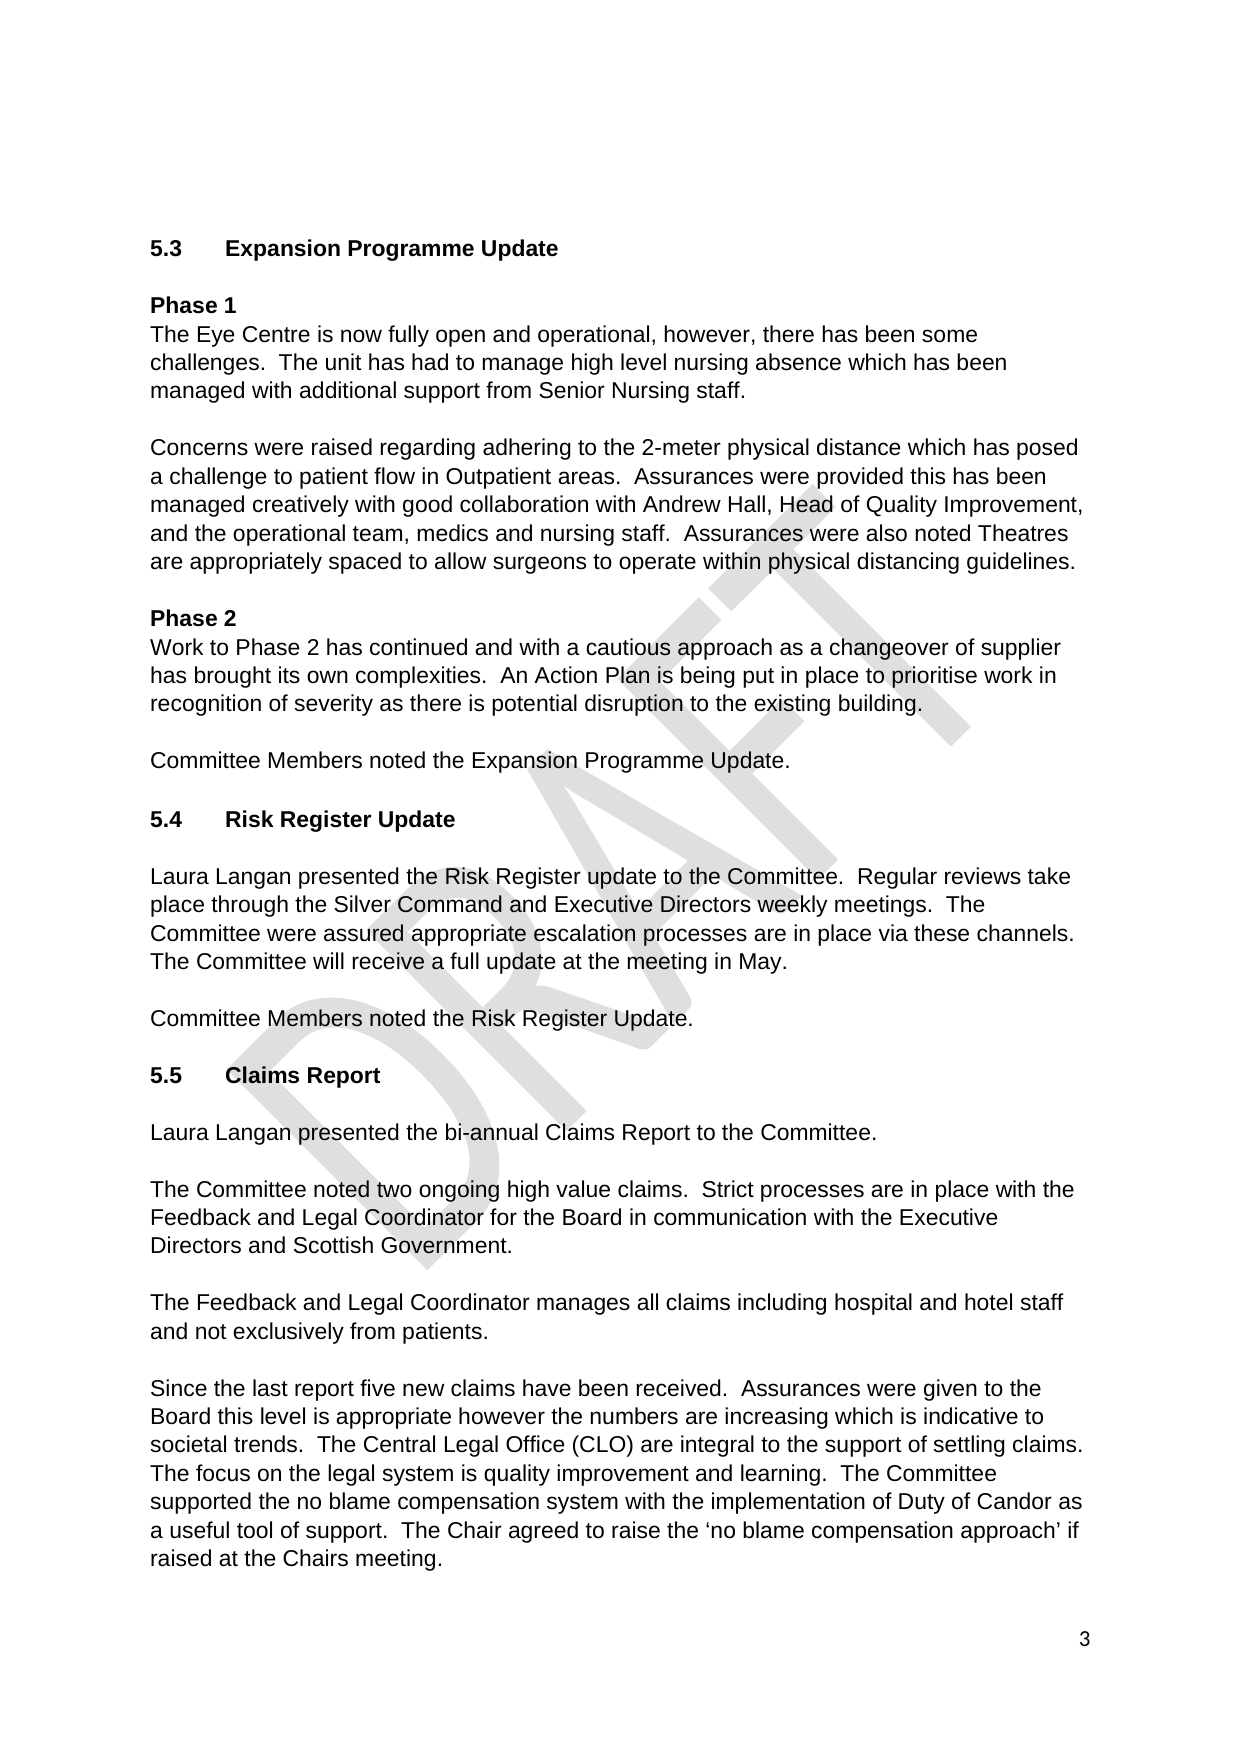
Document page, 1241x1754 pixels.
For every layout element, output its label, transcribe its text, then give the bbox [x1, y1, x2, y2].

text Since the last report five new claims have been received. Assurances were given to the Board this level is appropriate however the numbers are increasing which is indicative to societal trends. The Central Legal Office (CLO) are integral to the support of settling claims. The focus on the legal system is quality improvement and learning. The Committee supported the no blame compensation system with the implementation of Duty of Candor as a useful tool of support. The Chair agreed to raise the ‘no blame compensation approach’ if raised at the Chairs meeting. [150, 1374, 1090, 1572]
text Phase 2 [150, 605, 1090, 631]
text The Eye Centre is now fully open and operational, however, there has been some challenges. The unit has had to manage high level nursing absence which has been managed with additional support from Senior Nursing staff. [150, 321, 1090, 404]
text The Committee noted two ongoing high value claims. Strict processes are in place with the Feedback and Legal Coordinator for the Board in communication with the Executive Directors and Scottish Government. [150, 1176, 1090, 1259]
text 5.4 Risk Register Update [150, 806, 1090, 832]
text The Feedback and Legal Coordinator manages all claims including hospital and hotel staff and not exclusively from patients. [150, 1289, 1090, 1344]
text 5.5 Claims Report [150, 1062, 1090, 1088]
text 5.3 Expansion Programme Update [150, 235, 1090, 262]
text Laura Langan presented the bi-annual Claims Report to the Committee. [150, 1119, 1090, 1145]
text Work to Phase 2 has continued and with a cautious approach as a changeover of supplier has brought its own complexities. An Action Plan is being put in place to prioritise work in recognition of severity as there is potential disruption to the existing building. [150, 633, 1090, 717]
text Phase 1 [150, 292, 1090, 318]
text Committee Members noted the Risk Register Update. [150, 1005, 1090, 1031]
text Committee Members noted the Expansion Programme Update. [150, 747, 1090, 773]
text Laura Langan presented the Risk Register update to the Committee. Regular reviews take place through the Silver Command and Executive Directors weekly meetings. The Committee were assured appropriate escalation processes are in place via these channels. The Committee will receive a full update at the meeting in May. [150, 863, 1090, 974]
text Concerns were raised regarding adhering to the 2-meter physical distance which has posed a challenge to patient flow in Outpatient areas. Assurances were provided this has been managed creatively with good collaboration with Andrew Hall, Head of Quality Improvement, and the operational team, medics and nursing staff. Assurances were also noted Theatres are appropriately spaced to allow surgeons to operate within physical distancing guidelines. [150, 434, 1090, 574]
